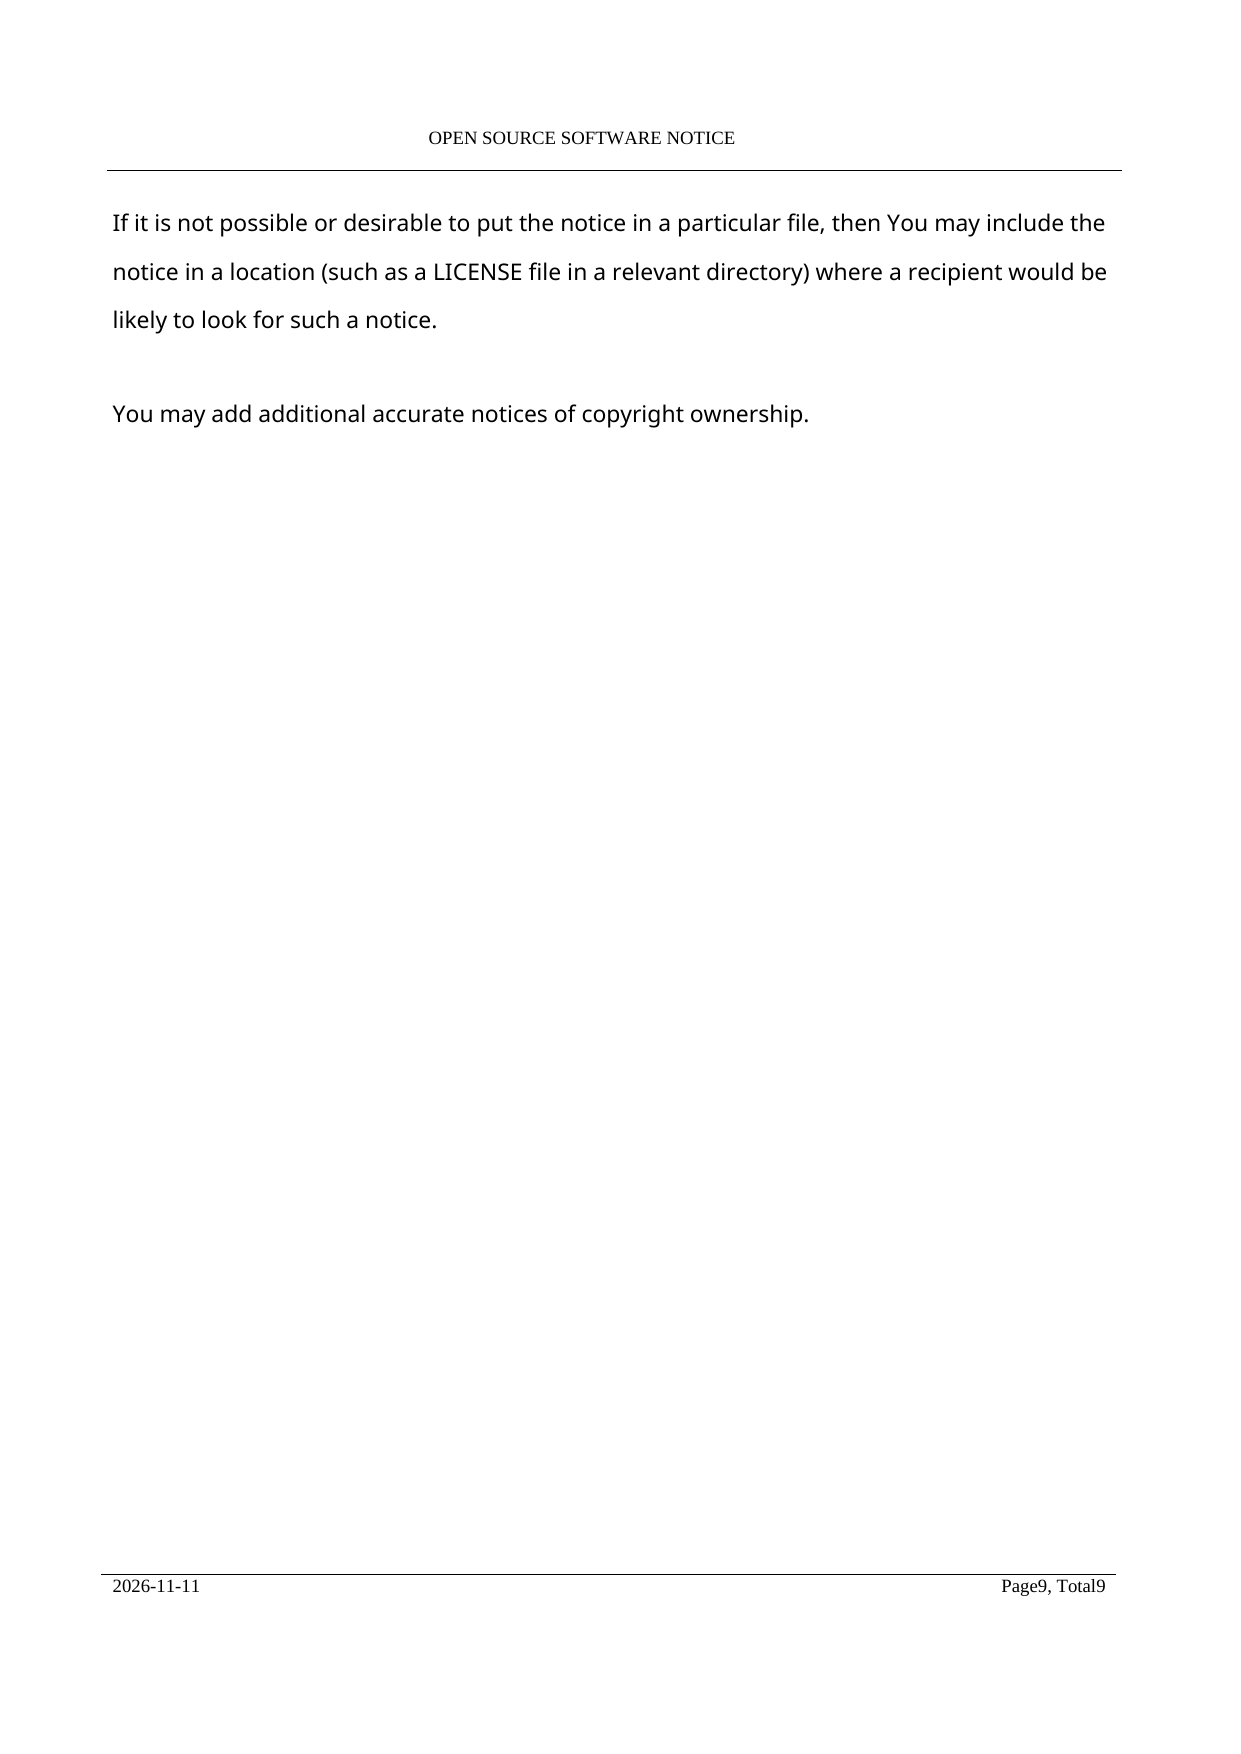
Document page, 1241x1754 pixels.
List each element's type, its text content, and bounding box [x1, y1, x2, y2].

text If it is not possible or desirable to put the notice in a particular file, then You may include the notice in a location (such as a LICENSE file in a relevant directory) where a recipient would be likely to look for such a notice. [112, 206, 1128, 336]
text You may add additional accurate notices of copyright ownership. [112, 397, 1128, 429]
